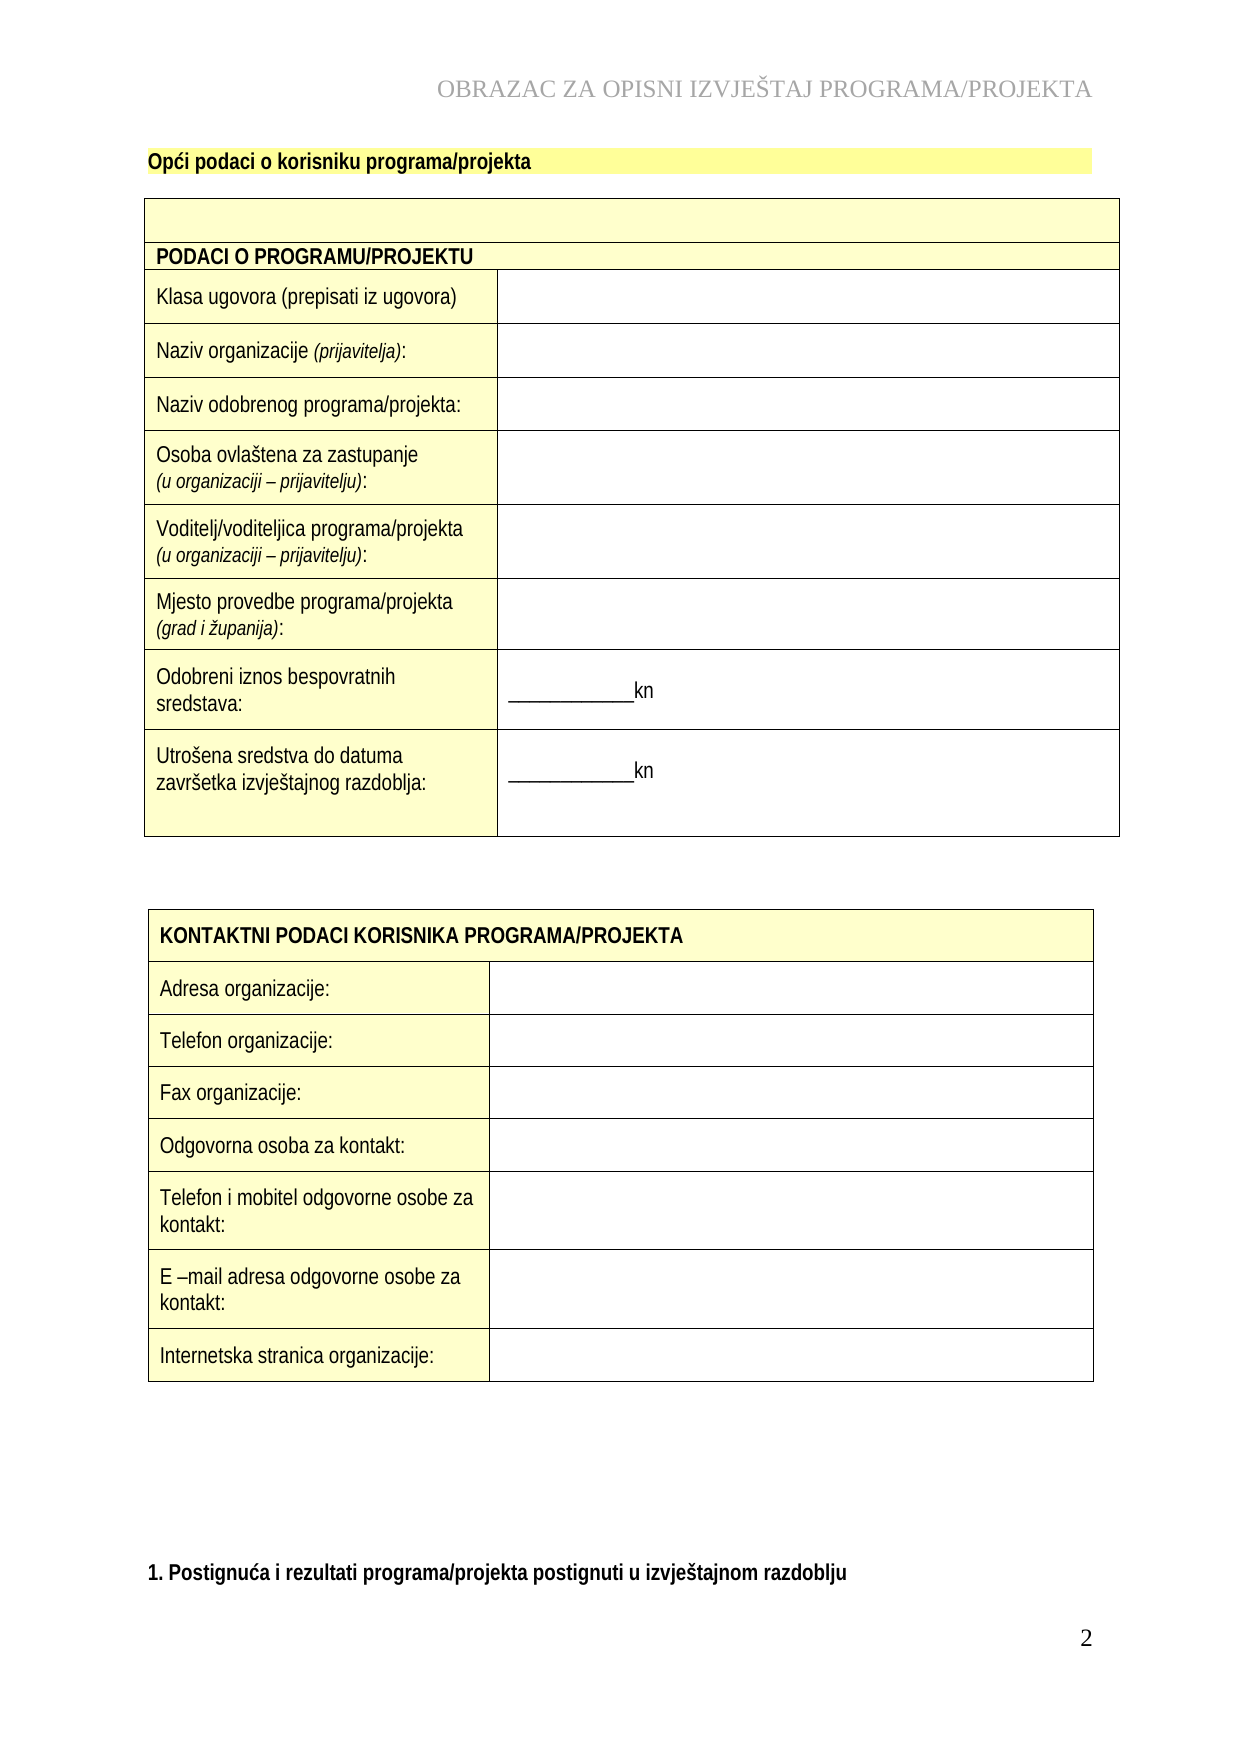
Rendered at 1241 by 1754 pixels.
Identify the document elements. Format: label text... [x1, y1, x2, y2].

text Opći podaci o korisniku programa/projekta [148, 148, 1092, 174]
table_cell Odobreni iznos bespovratnih sredstava: [145, 650, 497, 729]
table_cell [490, 1329, 1093, 1381]
table_cell Naziv organizacije (prijavitelja): [145, 324, 497, 377]
table_cell [498, 579, 1119, 649]
table_cell [498, 270, 1119, 323]
table_cell [498, 505, 1119, 578]
table_cell [490, 1172, 1093, 1249]
table_cell [490, 1015, 1093, 1066]
table_cell Adresa organizacije: [149, 962, 489, 1013]
table_cell Naziv odobrenog programa/projekta: [145, 378, 497, 430]
table_cell Osoba ovlaštena za zastupanje (u organizaciji – prijavitelju): [145, 431, 497, 504]
table_cell Utrošena sredstva do datuma završetka izvještajnog razdoblja: [145, 730, 497, 836]
table_cell Klasa ugovora (prepisati iz ugovora) [145, 270, 497, 323]
table_cell PODACI O PROGRAMU/PROJEKTU [145, 243, 1119, 269]
table_cell Mjesto provedbe programa/projekta (grad i županija): [145, 579, 497, 649]
table_cell Odgovorna osoba za kontakt: [149, 1119, 489, 1171]
table_cell [490, 962, 1093, 1013]
table_cell Internetska stranica organizacije: [149, 1329, 489, 1381]
table_cell [490, 1250, 1093, 1328]
text 1. Postignuća i rezultati programa/projekta postignuti u izvještajnom razdoblju [148, 1559, 1092, 1585]
table_header [145, 199, 1119, 242]
table_cell [490, 1119, 1093, 1171]
table_cell [498, 378, 1119, 430]
table_header KONTAKTNI PODACI KORISNIKA PROGRAMA/PROJEKTA [149, 910, 1093, 961]
table_cell Telefon organizacije: [149, 1015, 489, 1066]
table_cell Voditelj/voditeljica programa/projekta (u organizaciji – prijavitelju): [145, 505, 497, 578]
table_cell [498, 431, 1119, 504]
table_cell ____________kn [498, 730, 1119, 836]
table_cell Telefon i mobitel odgovorne osobe za kontakt: [149, 1172, 489, 1249]
table_cell [490, 1067, 1093, 1118]
table_cell E –mail adresa odgovorne osobe za kontakt: [149, 1250, 489, 1328]
table_cell ____________kn [498, 650, 1119, 729]
table_cell [498, 324, 1119, 377]
table_cell Fax organizacije: [149, 1067, 489, 1118]
